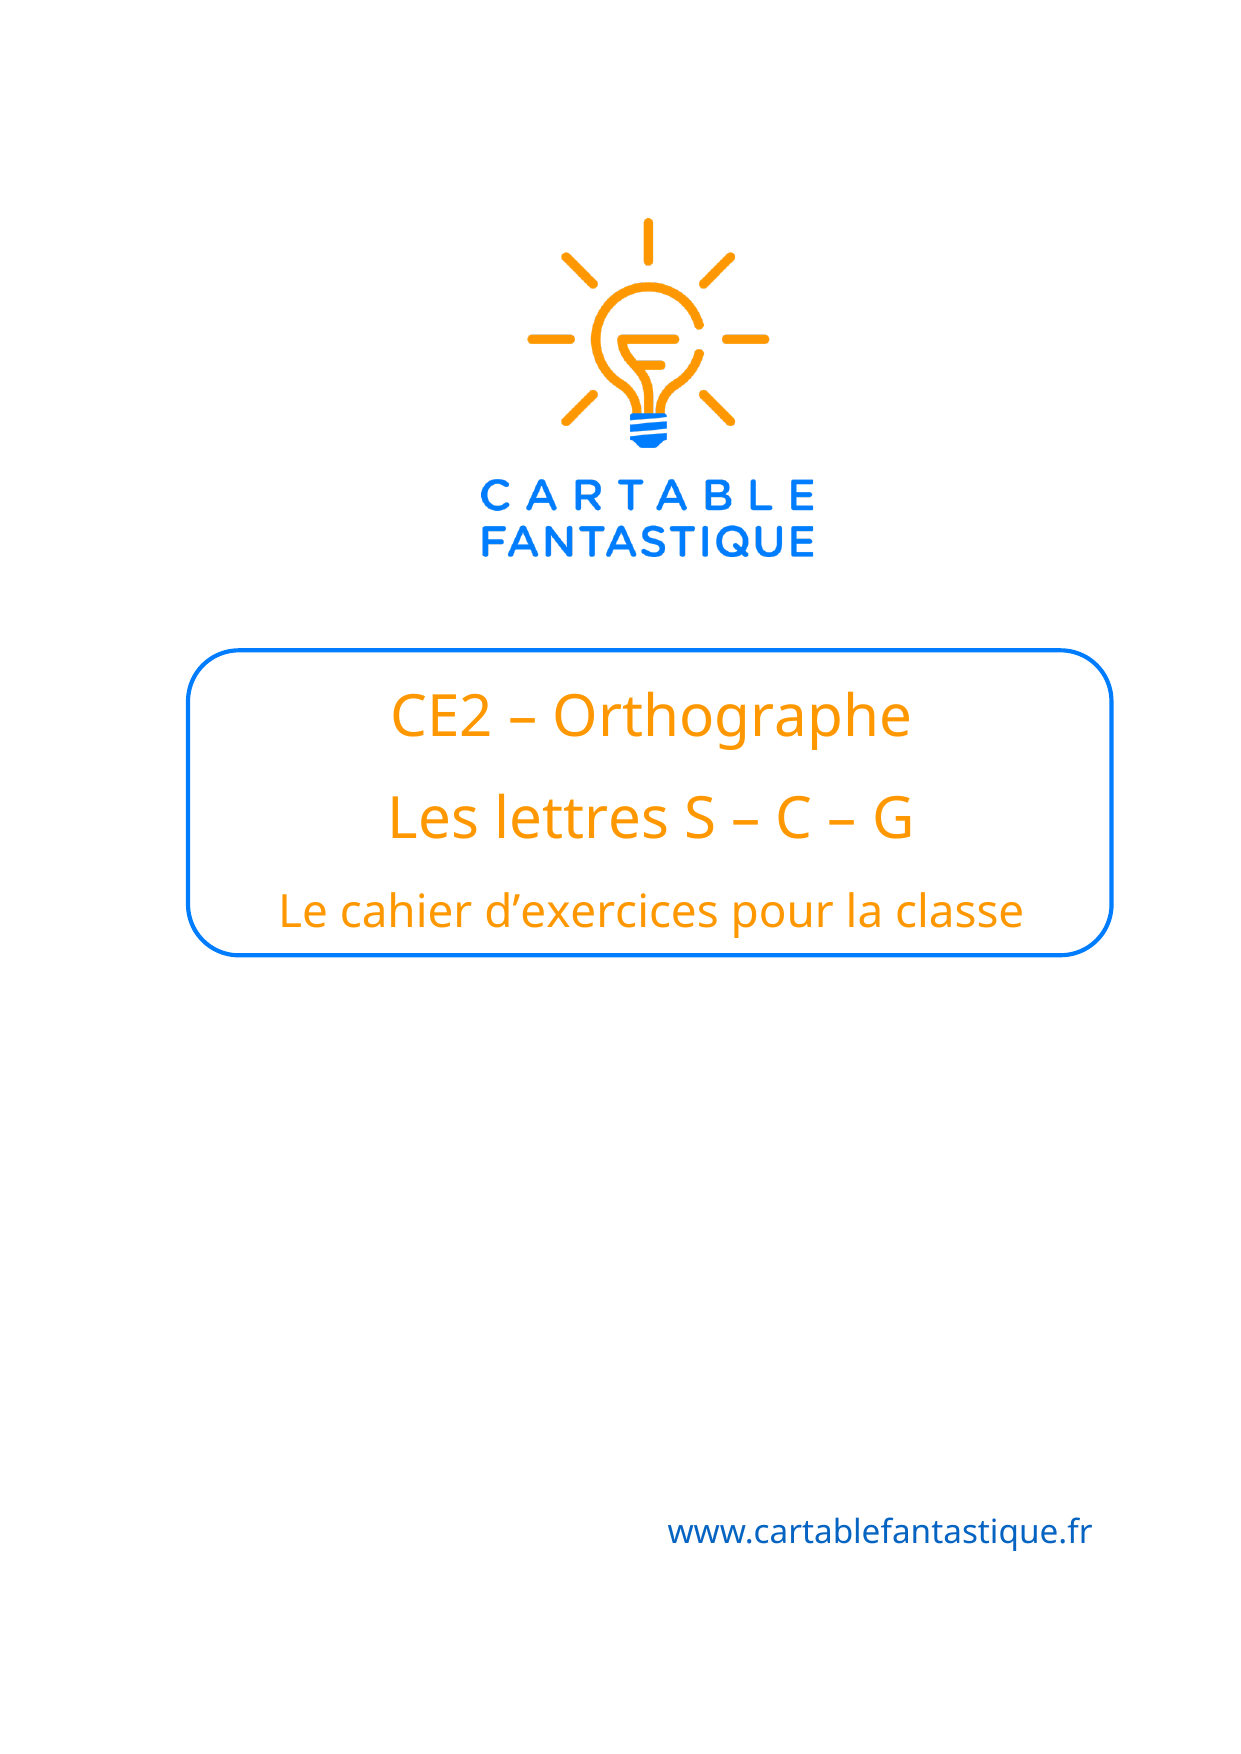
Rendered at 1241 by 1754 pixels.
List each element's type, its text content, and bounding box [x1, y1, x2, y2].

picture [481, 218, 814, 557]
text www.cartablefantastique.fr [148, 1508, 1093, 1553]
